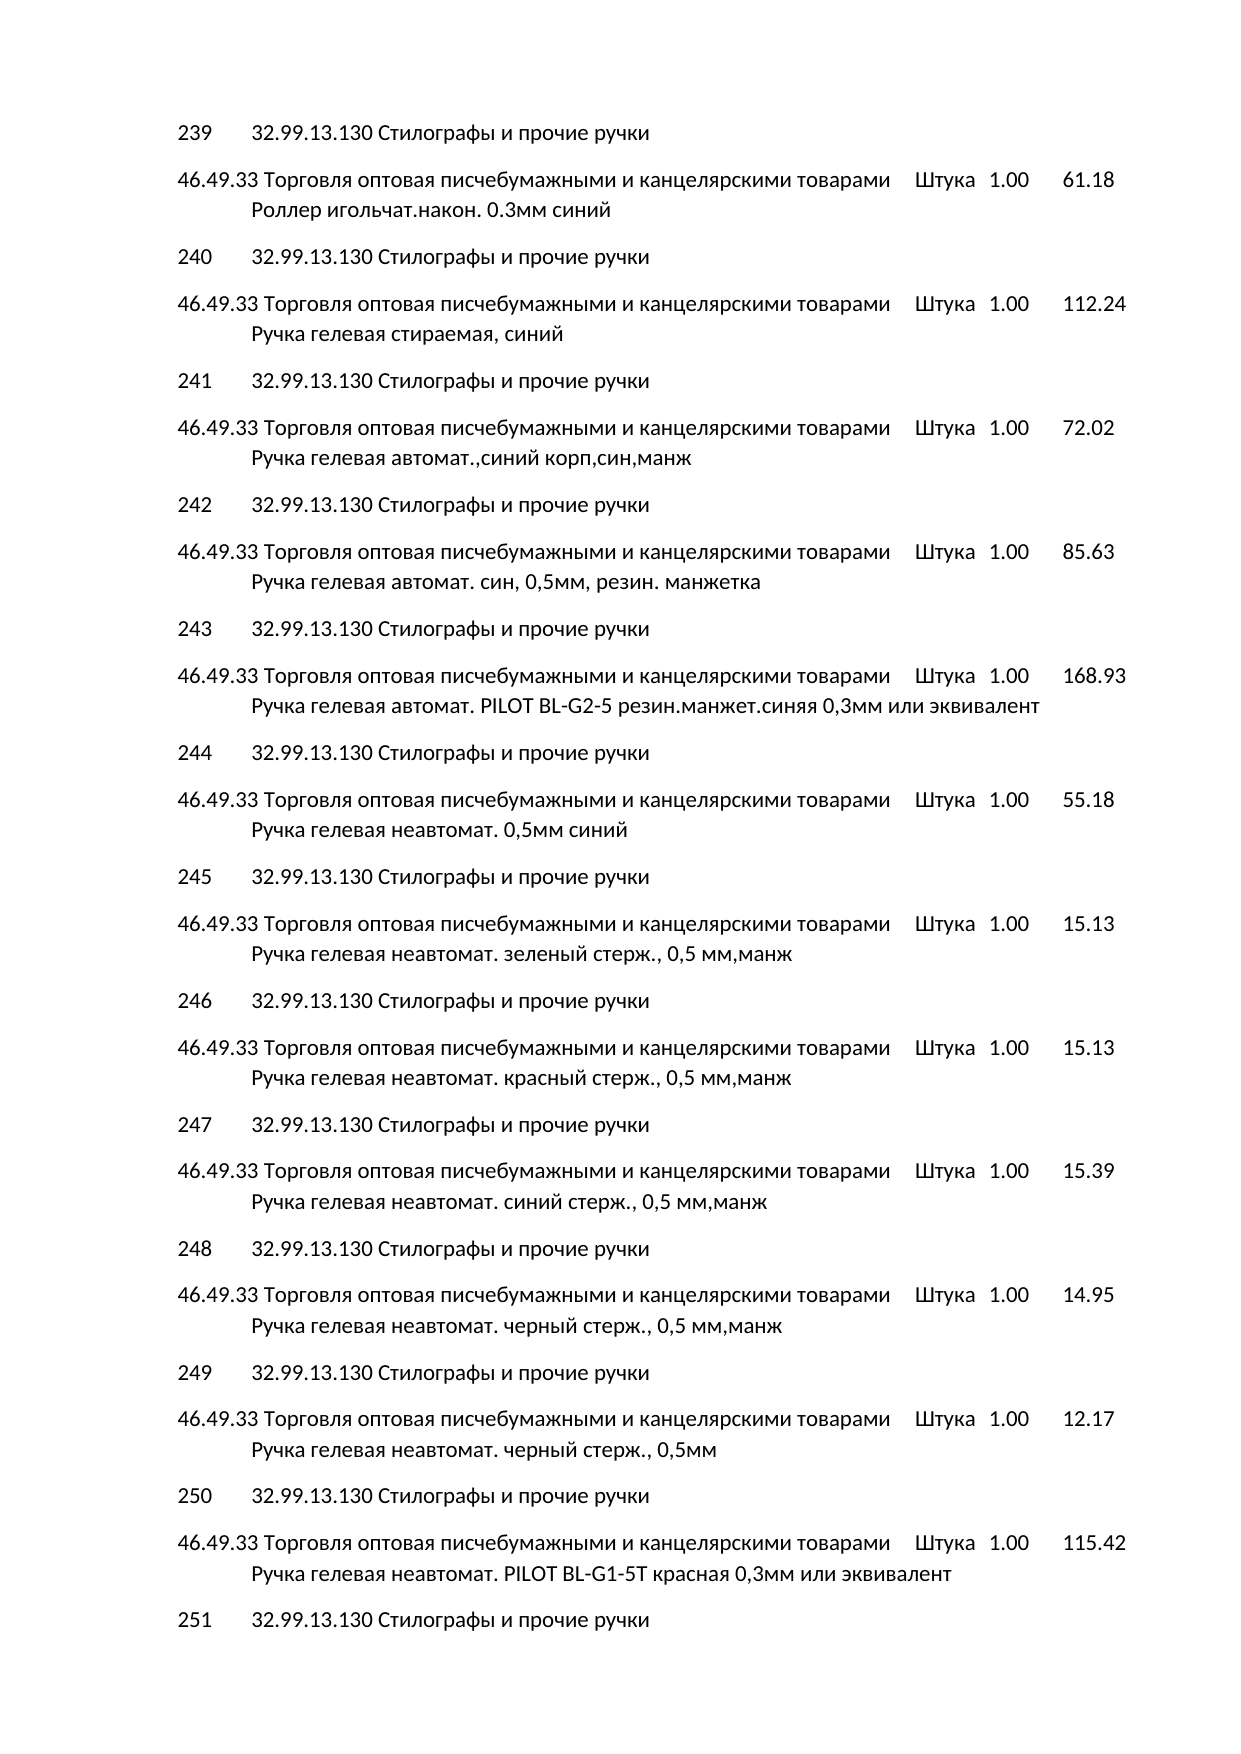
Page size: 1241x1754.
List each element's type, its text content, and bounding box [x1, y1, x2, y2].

text 46.49.33 Торговля оптовая писчебумажными и канцелярскими товарами Штука 1.00 85.63 Ручка гелевая автомат. син, 0,5мм, резин. манжетка [177, 537, 1152, 595]
text 239 32.99.13.130 Стилографы и прочие ручки [177, 118, 1152, 146]
text 46.49.33 Торговля оптовая писчебумажными и канцелярскими товарами Штука 1.00 15.13 Ручка гелевая неавтомат. зеленый стерж., 0,5 мм,манж [177, 909, 1152, 967]
text 248 32.99.13.130 Стилографы и прочие ручки [177, 1234, 1152, 1262]
text 46.49.33 Торговля оптовая писчебумажными и канцелярскими товарами Штука 1.00 15.39 Ручка гелевая неавтомат. синий стерж., 0,5 мм,манж [177, 1157, 1152, 1215]
text 46.49.33 Торговля оптовая писчебумажными и канцелярскими товарами Штука 1.00 72.02 Ручка гелевая автомат.,синий корп,син,манж [177, 413, 1152, 471]
text 46.49.33 Торговля оптовая писчебумажными и канцелярскими товарами Штука 1.00 115.42 Ручка гелевая неавтомат. PILOT BL-G1-5T красная 0,3мм или эквивалент [177, 1528, 1152, 1587]
text 251 32.99.13.130 Стилографы и прочие ручки [177, 1606, 1152, 1634]
text 46.49.33 Торговля оптовая писчебумажными и канцелярскими товарами Штука 1.00 55.18 Ручка гелевая неавтомат. 0,5мм синий [177, 785, 1152, 843]
text 243 32.99.13.130 Стилографы и прочие ручки [177, 614, 1152, 642]
text 46.49.33 Торговля оптовая писчебумажными и канцелярскими товарами Штука 1.00 168.93 Ручка гелевая автомат. PILOT BL-G2-5 резин.манжет.синяя 0,3мм или эквивалент [177, 661, 1152, 719]
text 46.49.33 Торговля оптовая писчебумажными и канцелярскими товарами Штука 1.00 15.13 Ручка гелевая неавтомат. красный стерж., 0,5 мм,манж [177, 1033, 1152, 1091]
text 46.49.33 Торговля оптовая писчебумажными и канцелярскими товарами Штука 1.00 112.24 Ручка гелевая стираемая, синий [177, 289, 1152, 347]
text 247 32.99.13.130 Стилографы и прочие ручки [177, 1110, 1152, 1138]
text 46.49.33 Торговля оптовая писчебумажными и канцелярскими товарами Штука 1.00 12.17 Ручка гелевая неавтомат. черный стерж., 0,5мм [177, 1404, 1152, 1463]
text 46.49.33 Торговля оптовая писчебумажными и канцелярскими товарами Штука 1.00 61.18 Роллер игольчат.након. 0.3мм синий [177, 165, 1152, 223]
text 246 32.99.13.130 Стилографы и прочие ручки [177, 986, 1152, 1014]
text 249 32.99.13.130 Стилографы и прочие ручки [177, 1358, 1152, 1386]
text 46.49.33 Торговля оптовая писчебумажными и канцелярскими товарами Штука 1.00 14.95 Ручка гелевая неавтомат. черный стерж., 0,5 мм,манж [177, 1281, 1152, 1339]
text 244 32.99.13.130 Стилографы и прочие ручки [177, 738, 1152, 766]
text 250 32.99.13.130 Стилографы и прочие ручки [177, 1482, 1152, 1510]
text 242 32.99.13.130 Стилографы и прочие ручки [177, 490, 1152, 518]
text 240 32.99.13.130 Стилографы и прочие ручки [177, 242, 1152, 270]
text 241 32.99.13.130 Стилографы и прочие ручки [177, 366, 1152, 394]
text 245 32.99.13.130 Стилографы и прочие ручки [177, 862, 1152, 890]
